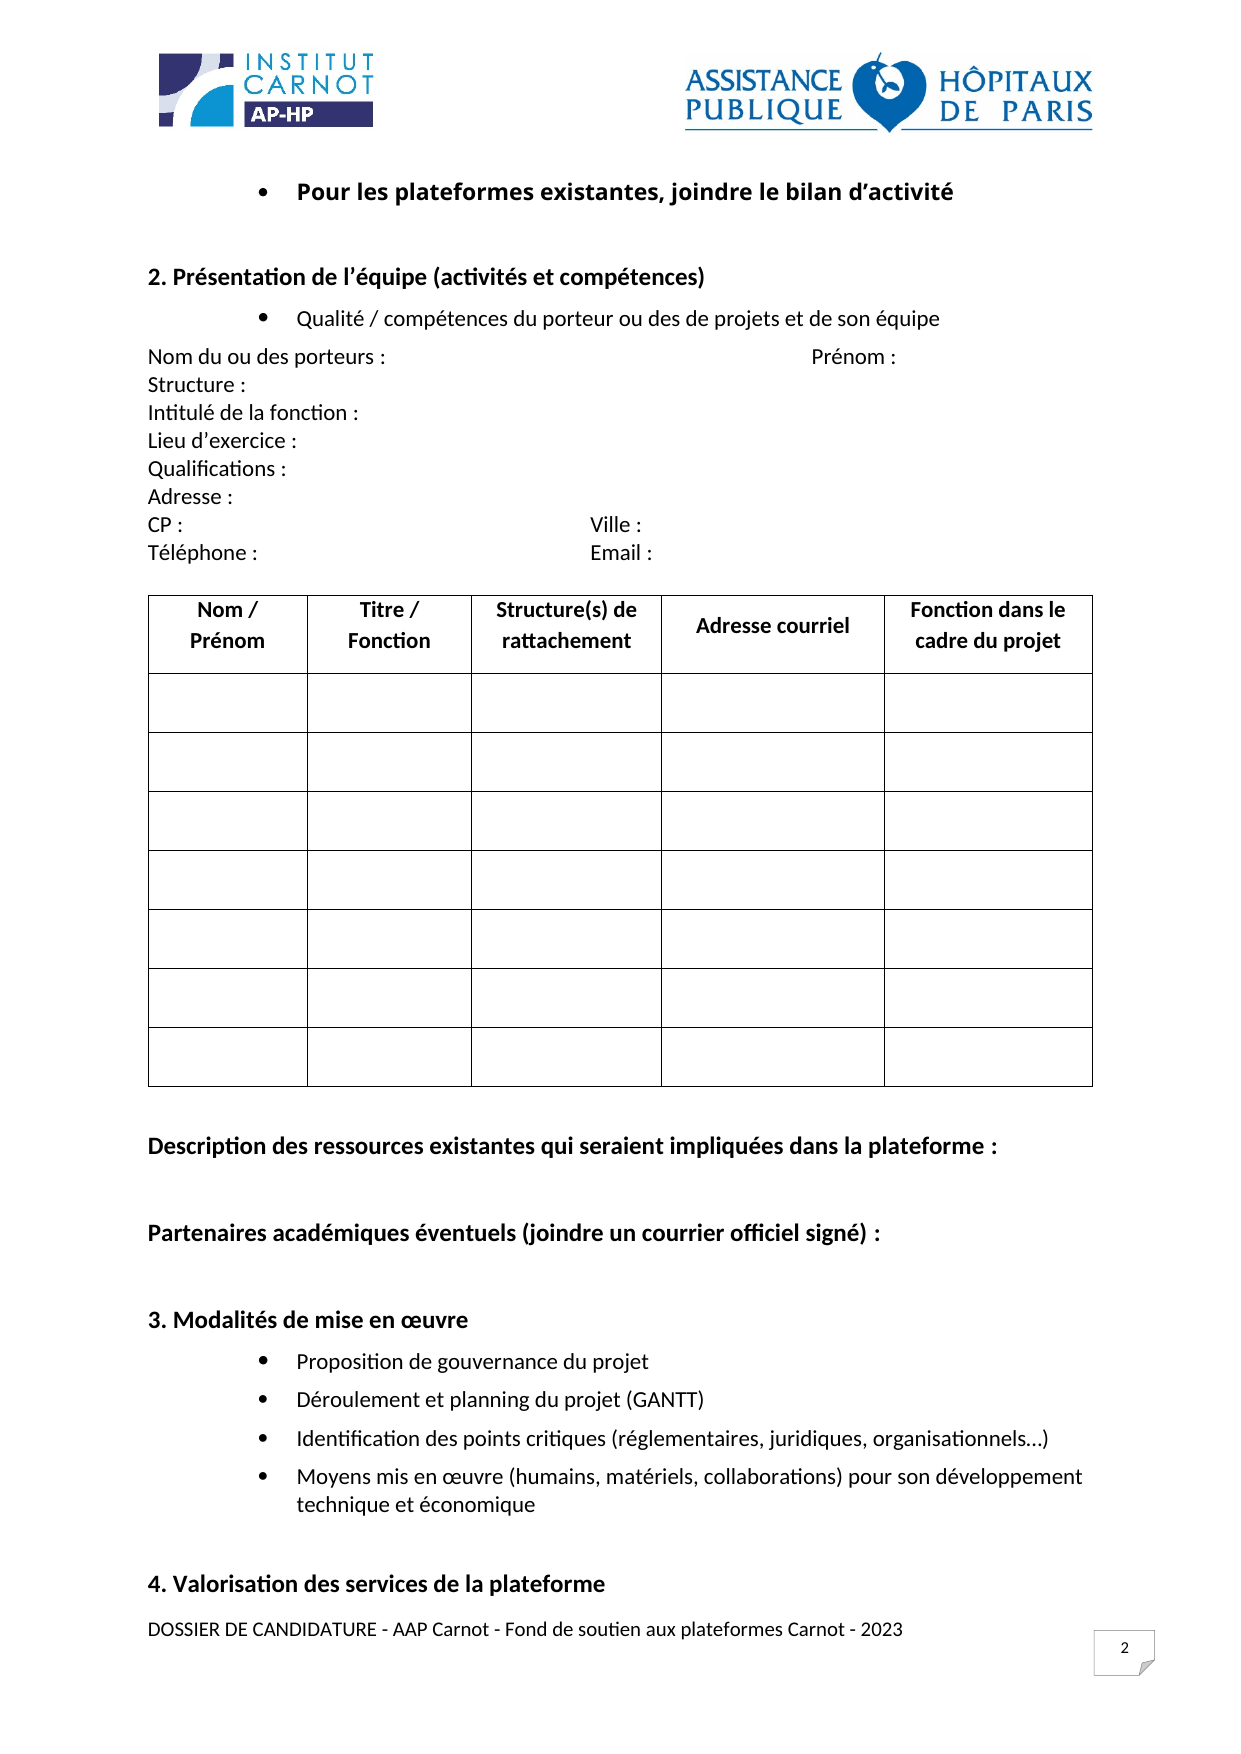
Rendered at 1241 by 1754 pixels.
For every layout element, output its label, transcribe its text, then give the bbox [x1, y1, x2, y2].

table_header Titre / Fonction [308, 596, 471, 673]
table_cell [149, 674, 307, 732]
table_cell [662, 910, 884, 968]
table_cell [308, 674, 471, 732]
table_cell [308, 792, 471, 850]
table_cell [885, 1028, 1092, 1086]
table_cell [308, 1028, 471, 1086]
text Nom du ou des porteurs : Prénom : [148, 342, 1093, 370]
table_cell [149, 910, 307, 968]
list Qualité / compétences du porteur ou des de projets et de son équipe [259, 304, 1093, 332]
picture [147, 43, 384, 139]
table_cell [885, 969, 1092, 1027]
table_cell [885, 851, 1092, 909]
table_header Fonction dans le cadre du projet [885, 596, 1092, 673]
table_cell [308, 969, 471, 1027]
text Partenaires académiques éventuels (joindre un courrier officiel signé) : [148, 1217, 1093, 1248]
table_cell [308, 733, 471, 791]
text Adresse : [148, 482, 1093, 511]
text Description des ressources existantes qui seraient impliquées dans la plateforme : [148, 1130, 1093, 1161]
table_cell [472, 910, 661, 968]
table_cell [662, 792, 884, 850]
text 3. Modalités de mise en œuvre [148, 1304, 1093, 1334]
table_cell [662, 851, 884, 909]
table_cell [885, 792, 1092, 850]
table_cell [308, 910, 471, 968]
text Qualifications : [148, 454, 1093, 482]
text Téléphone : Email : [148, 538, 1093, 567]
list Identification des points critiques (réglementaires, juridiques, organisationnels…) [259, 1424, 1093, 1452]
table_cell [662, 733, 884, 791]
table_cell [885, 910, 1092, 968]
table_cell [149, 733, 307, 791]
text 4. Valorisation des services de la plateforme [148, 1568, 1093, 1598]
table_cell [662, 969, 884, 1027]
table_cell [662, 674, 884, 732]
table_cell [149, 1028, 307, 1086]
text CP : Ville : [148, 511, 1093, 538]
text Intitulé de la fonction : [148, 398, 1093, 426]
table_cell [472, 792, 661, 850]
table_cell [662, 1028, 884, 1086]
table_header Structure(s) de rattachement [472, 596, 661, 673]
table_cell [149, 792, 307, 850]
table_cell [472, 733, 661, 791]
table_cell [472, 1028, 661, 1086]
text Lieu d’exercice : [148, 426, 1093, 454]
list Moyens mis en œuvre (humains, matériels, collaborations) pour son développement technique et économique [259, 1462, 1093, 1518]
table_cell [885, 733, 1092, 791]
list Déroulement et planning du projet (GANTT) [259, 1386, 1093, 1413]
table_cell [472, 674, 661, 732]
text Structure : [148, 370, 1093, 398]
table_cell [308, 851, 471, 909]
list Pour les plateformes existantes, joindre le bilan d’activité [259, 176, 1093, 207]
text 2. Présentation de l’équipe (activités et compétences) [148, 261, 1093, 291]
table_cell [472, 969, 661, 1027]
table_cell [149, 969, 307, 1027]
list Proposition de gouvernance du projet [259, 1347, 1093, 1375]
table_header Adresse courriel [662, 596, 884, 673]
table_cell [472, 851, 661, 909]
table_cell [885, 674, 1092, 732]
table_header Nom / Prénom [149, 596, 307, 673]
table_cell [149, 851, 307, 909]
picture [685, 52, 1093, 133]
